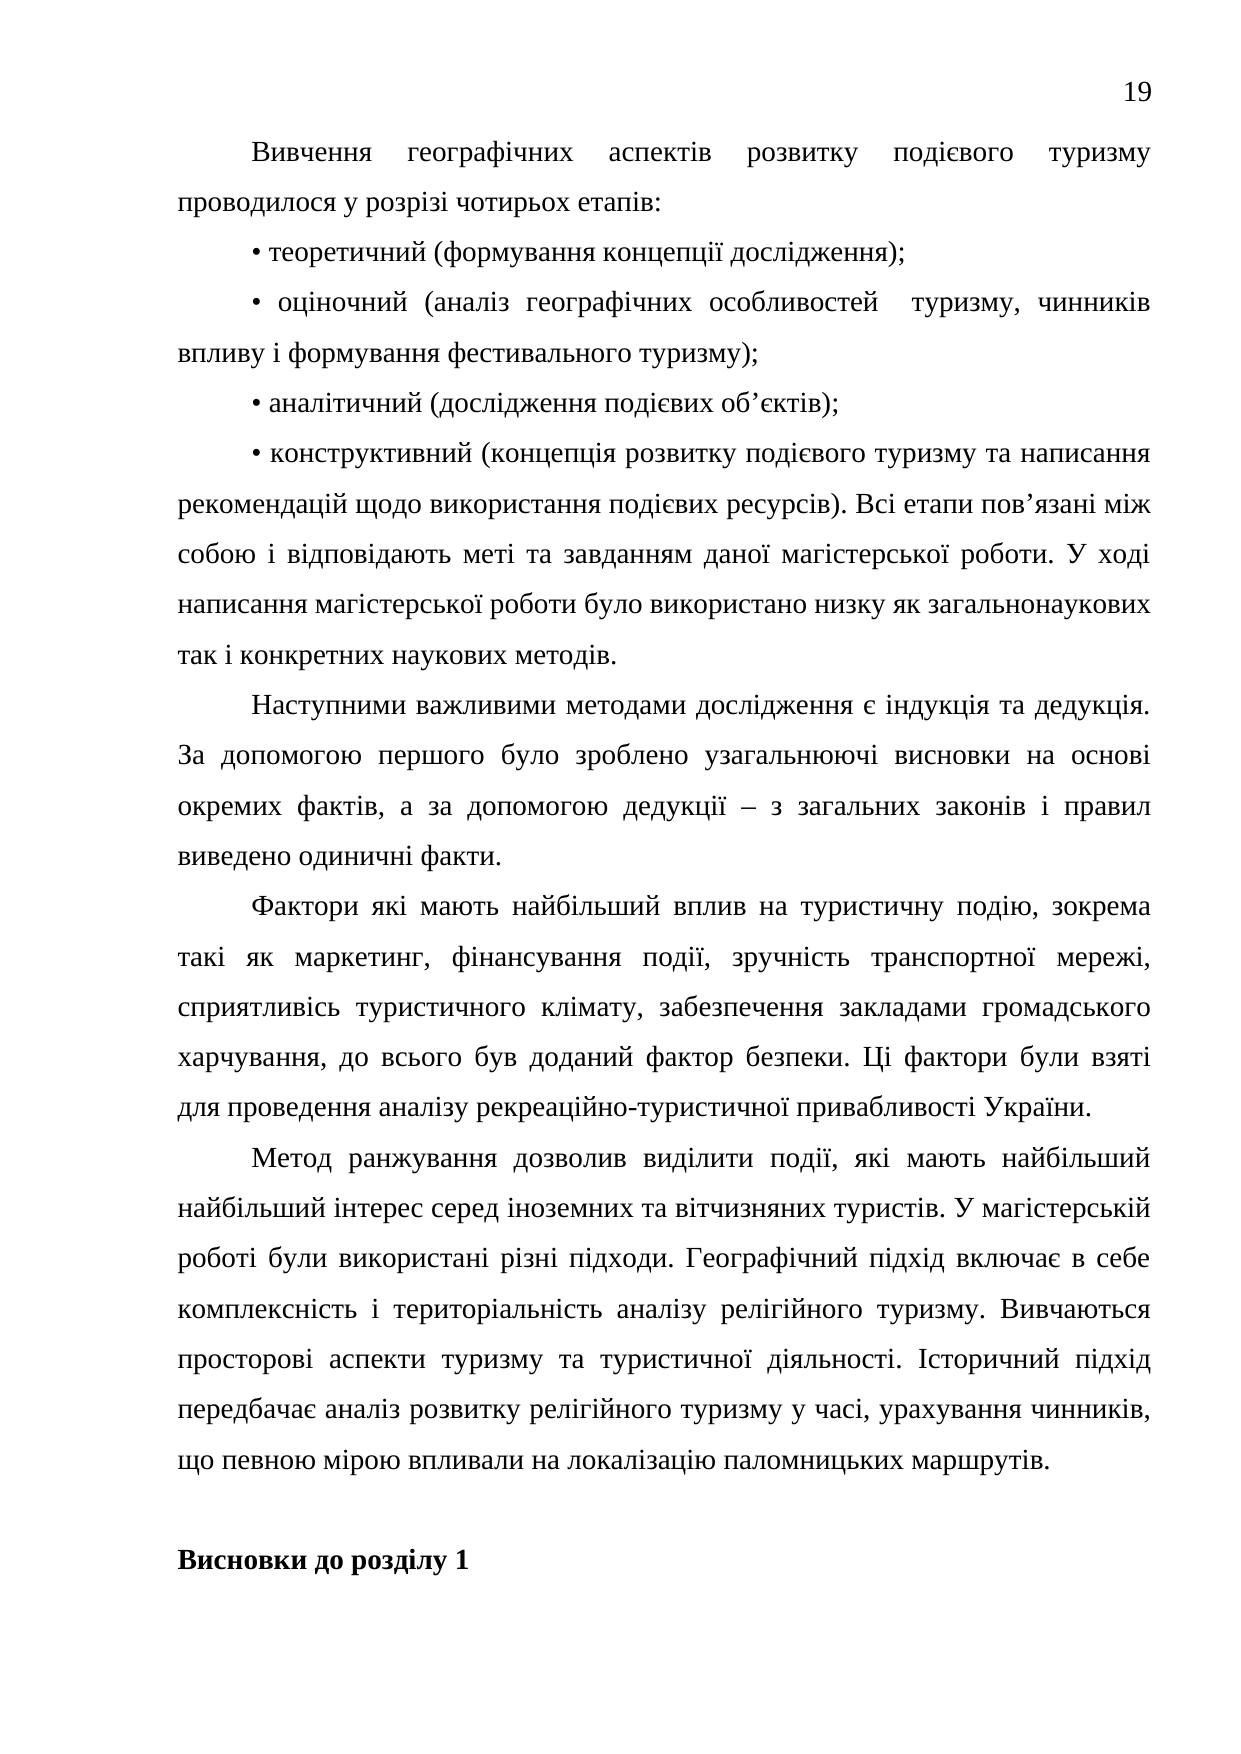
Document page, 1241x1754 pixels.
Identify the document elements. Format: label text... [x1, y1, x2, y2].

text • конструктивний (концепція розвитку подієвого туризму та написання рекомендацій щодо використання подієвих ресурсів). Всі етапи пов’язані між собою і відповідають меті та завданням даної магістерської роботи. У ході написання магістерської роботи було використано низку як загальнонаукових так і конкретних наукових методів. [177, 436, 1152, 670]
text • оціночний (аналіз географічних особливостей туризму, чинників впливу і формування фестивального туризму); [177, 284, 1152, 368]
text Метод ранжування дозволив виділити події, які мають найбільший найбільший інтерес серед іноземних та вітчизняних туристів. У магістерській роботі були використані різні підходи. Географічний підхід включає в себе комплексність і територіальність аналізу релігійного туризму. Вивчаються просторові аспекти туризму та туристичної діяльності. Історичний підхід передбачає аналіз розвитку релігійного туризму у часі, урахування чинників, що певною мірою впливали на локалізацію паломницьких маршрутів. [177, 1140, 1152, 1475]
text • теоретичний (формування концепції дослідження); [177, 234, 1152, 268]
text • аналітичний (дослідження подієвих об’єктів); [177, 385, 1152, 419]
text Вивчення географічних аспектів розвитку подієвого туризму проводилося у розрізі чотирьох етапів: [177, 134, 1152, 217]
text Фактори які мають найбільший вплив на туристичну подію, зокрема такі як маркетинг, фінансування події, зручність транспортної мережі, сприятливісь туристичного клімату, забезпечення закладами громадського харчування, до всього був доданий фактор безпеки. Ці фактори були взяті для проведення аналізу рекреаційно-туристичної привабливості України. [177, 888, 1152, 1123]
text Висновки до розділу 1 [177, 1542, 1152, 1576]
text Наступними важливими методами дослідження є індукція та дедукція. За допомогою першого було зроблено узагальнюючі висновки на основі окремих фактів, а за допомогою дедукції ‒ з загальних законів і правил виведено одиничні факти. [177, 687, 1152, 872]
